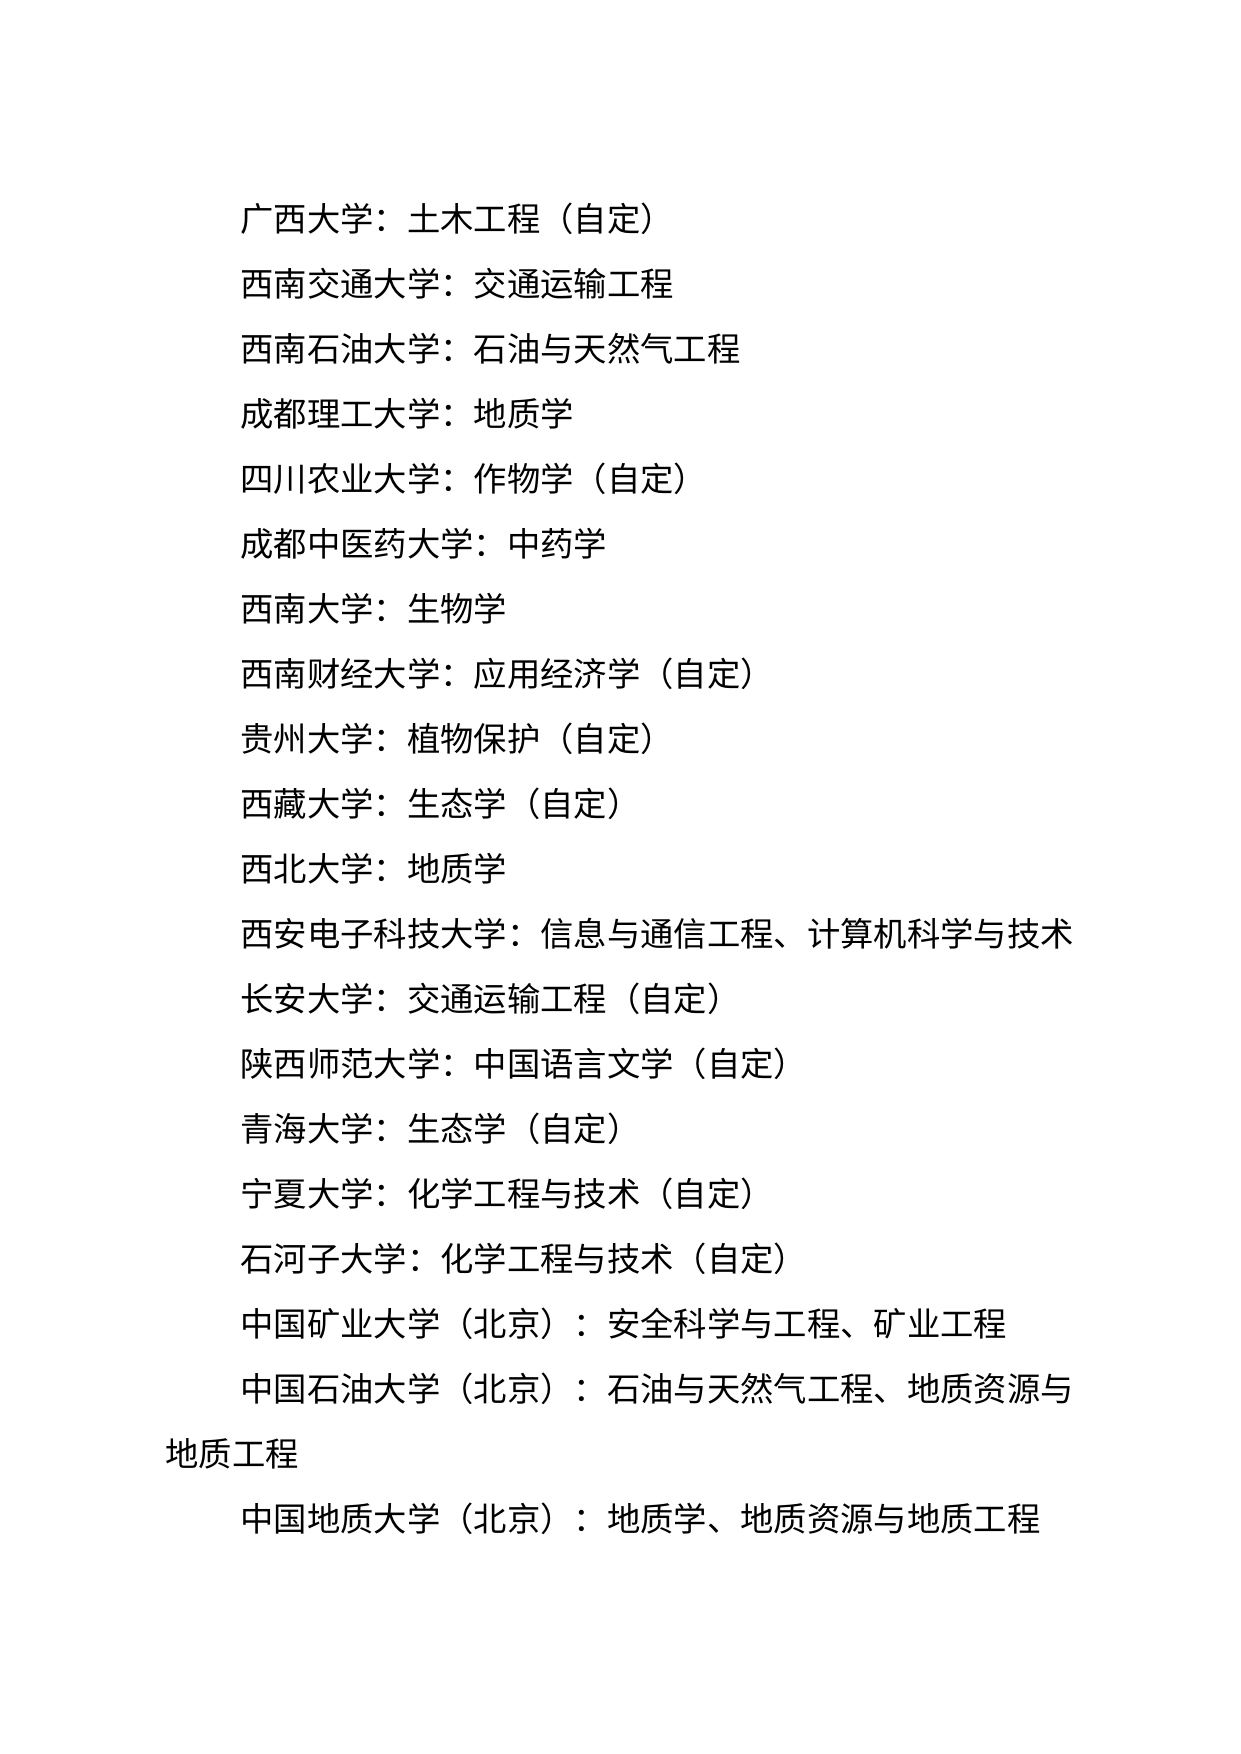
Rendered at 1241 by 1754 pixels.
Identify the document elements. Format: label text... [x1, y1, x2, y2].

text 石河子大学：化学工程与技术（自定） [165, 1224, 1075, 1289]
text 广西大学：土木工程（自定） [165, 184, 1075, 249]
text 中国地质大学（北京）：地质学、地质资源与地质工程 [165, 1484, 1075, 1549]
text 中国石油大学（北京）：石油与天然气工程、地质资源与地质工程 [165, 1354, 1075, 1484]
text 长安大学：交通运输工程（自定） [165, 964, 1075, 1029]
text 成都中医药大学：中药学 [165, 509, 1075, 574]
text 西藏大学：生态学（自定） [165, 769, 1075, 834]
text 贵州大学：植物保护（自定） [165, 704, 1075, 769]
text 中国矿业大学（北京）：安全科学与工程、矿业工程 [165, 1289, 1075, 1354]
text 西安电子科技大学：信息与通信工程、计算机科学与技术 [165, 899, 1075, 964]
text 四川农业大学：作物学（自定） [165, 444, 1075, 509]
text 青海大学：生态学（自定） [165, 1094, 1075, 1159]
text 陕西师范大学：中国语言文学（自定） [165, 1029, 1075, 1094]
text 西北大学：地质学 [165, 834, 1075, 899]
text 西南交通大学：交通运输工程 [165, 249, 1075, 314]
text 宁夏大学：化学工程与技术（自定） [165, 1159, 1075, 1224]
text 西南大学：生物学 [165, 574, 1075, 639]
text 西南石油大学：石油与天然气工程 [165, 314, 1075, 379]
text 西南财经大学：应用经济学（自定） [165, 639, 1075, 704]
text 成都理工大学：地质学 [165, 379, 1075, 444]
